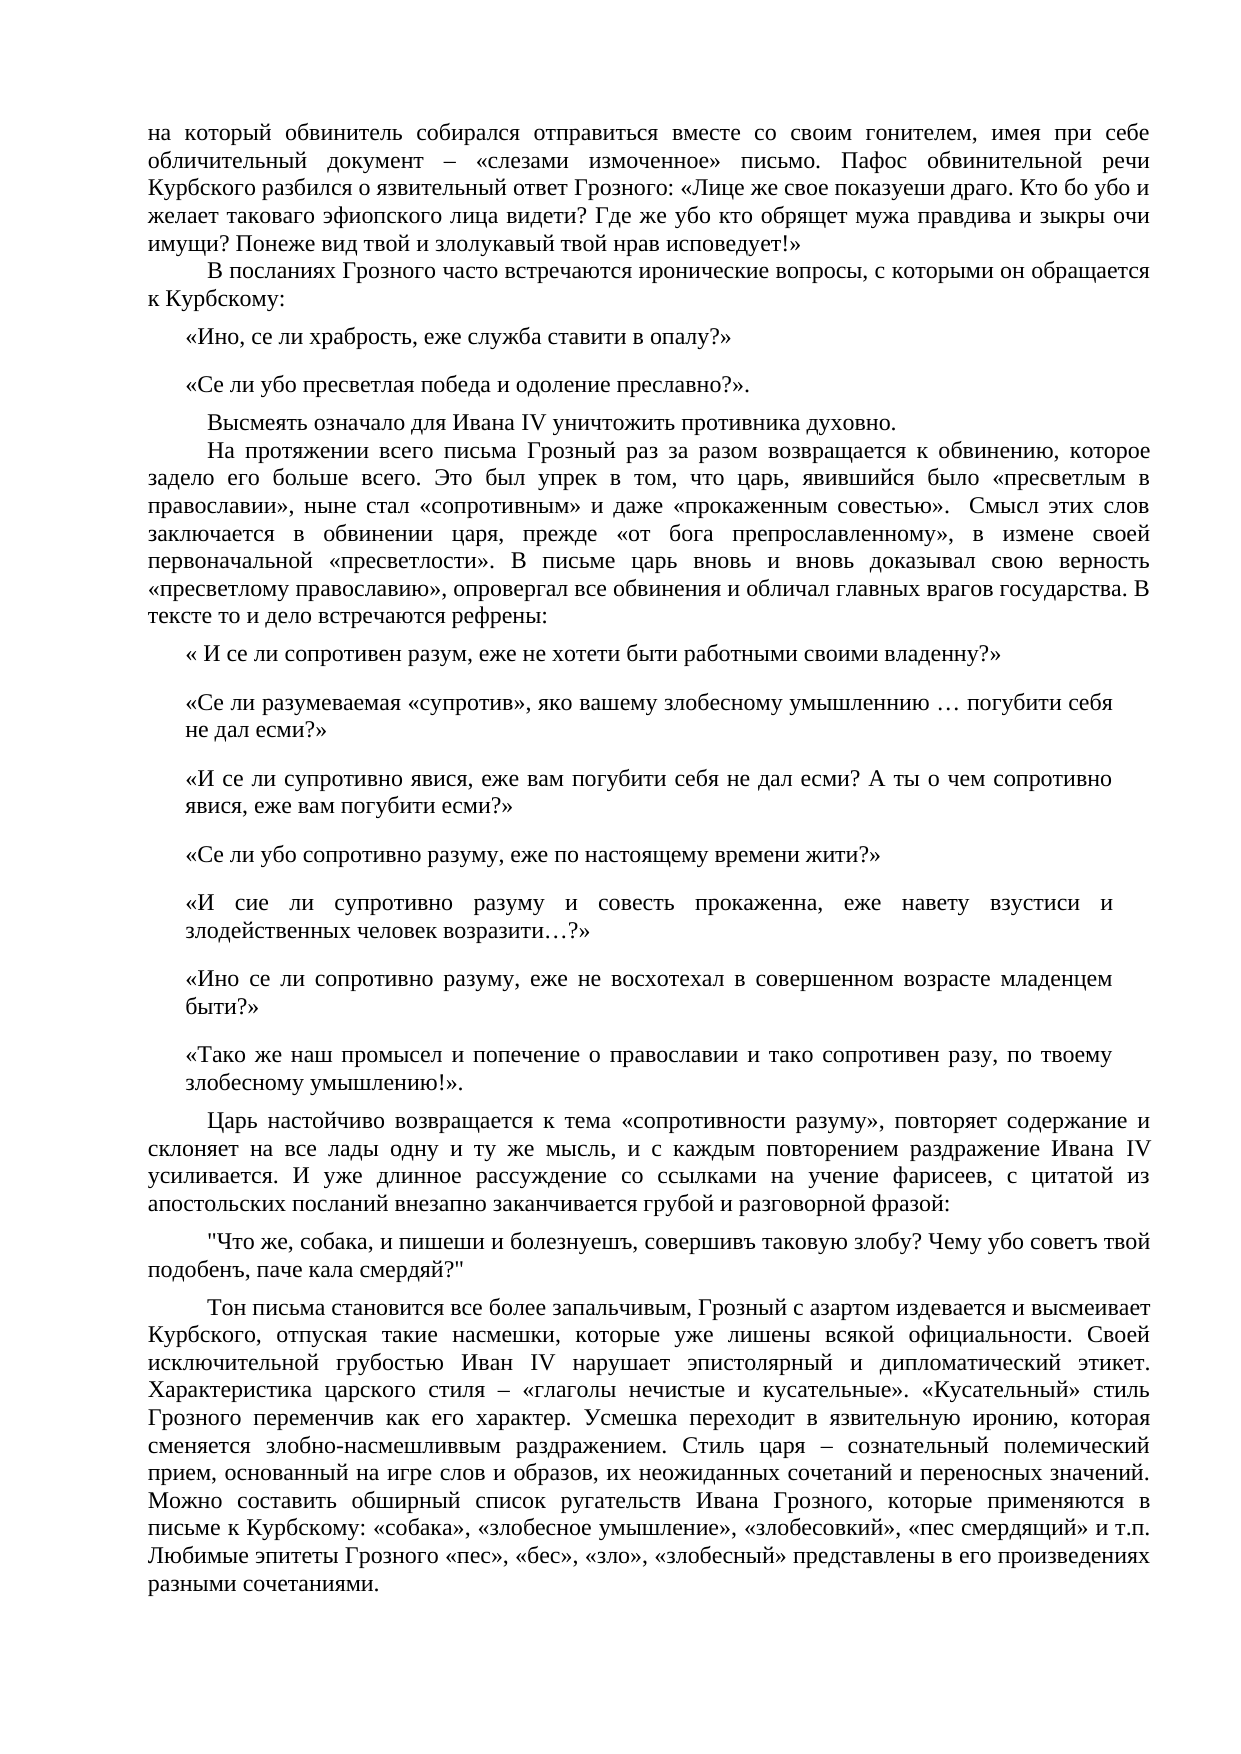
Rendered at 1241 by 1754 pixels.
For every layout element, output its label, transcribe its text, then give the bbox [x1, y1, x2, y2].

text Тон письма становится все более запальчивым, Грозный с азартом издевается и высмеивает Курбского, отпуская такие насмешки, которые уже лишены всякой официальности. Своей исключительной грубостью Иван IV нарушает эпистолярный и дипломатический этикет. Характеристика царского стиля – «глаголы нечистые и кусательные». «Кусательный» стиль Грозного переменчив как его характер. Усмешка переходит в язвительную иронию, которая сменяется злобно-насмешливвым раздражением. Стиль царя – сознательный полемический прием, основанный на игре слов и образов, их неожиданных сочетаний и переносных значений. Можно составить обширный список ругательств Ивана Грозного, которые применяются в письме к Курбскому: «собака», «злобесное умышление», «злобесовкий», «пес смердящий» и т.п. Любимые эпитеты Грозного «пес», «бес», «зло», «злобесный» представлены в его произведениях разными сочетаниями. [148, 1293, 1152, 1596]
text На протяжении всего письма Грозный раз за разом возвращается к обвинению, которое задело его больше всего. Это был упрек в том, что царь, явившийся было «пресветлым в православии», ныне стал «сопротивным» и даже «прокаженным совестью». Смысл этих слов заключается в обвинении царя, прежде «от бога препрославленному», в измене своей первоначальной «пресветлости». В письме царь вновь и вновь доказывал свою верность «пресветлому православию», опровергал все обвинения и обличал главных врагов государства. В тексте то и дело встречаются рефрены: [148, 436, 1152, 629]
text «Се ли убо сопротивно разуму, еже по настоящему времени жити?» [185, 840, 1114, 868]
text « И се ли сопротивен разум, еже не хотети быти работными своими владенну?» [185, 639, 1114, 667]
text «Тако же наш промысел и попечение о православии и тако сопротивен разу, по твоему злобесному умышлению!». [185, 1041, 1114, 1096]
text "Что же, собака, и пишеши и болезнуешъ, совершивъ таковую злобу? Чему убо советъ твой подобенъ, паче кала смердяй?" [148, 1227, 1152, 1282]
text «Се ли разумеваемая «супротив», яко вашему злобесному умышленнию … погубити себя не дал есми?» [185, 688, 1114, 743]
text «Ино, се ли храбрость, еже служба ставити в опалу?» [185, 322, 1114, 349]
text В посланиях Грозного часто встречаются иронические вопросы, с которыми он обращается к Курбскому: [148, 256, 1152, 311]
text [148, 118, 1152, 256]
text «И се ли супротивно явися, еже вам погубити себя не дал есми? А ты о чем сопротивно явися, еже вам погубити есми?» [185, 764, 1114, 819]
text Высмеять означало для Ивана IV уничтожить противника духовно. [148, 408, 1152, 436]
text «И сие ли супротивно разуму и совесть прокаженна, еже навету взустиси и злодейственных человек возразити…?» [185, 888, 1114, 944]
text Царь настойчиво возвращается к тема «сопротивности разуму», повторяет содержание и склоняет на все лады одну и ту же мысль, и с каждым повторением раздражение Ивана IV усиливается. И уже длинное рассуждение со ссылками на учение фарисеев, с цитатой из апостольских посланий внезапно заканчивается грубой и разговорной фразой: [148, 1106, 1152, 1217]
text «Ино се ли сопротивно разуму, еже не восхотехал в совершенном возрасте младенцем быти?» [185, 964, 1114, 1020]
text «Се ли убо пресветлая победа и одоление преславно?». [185, 370, 1114, 398]
